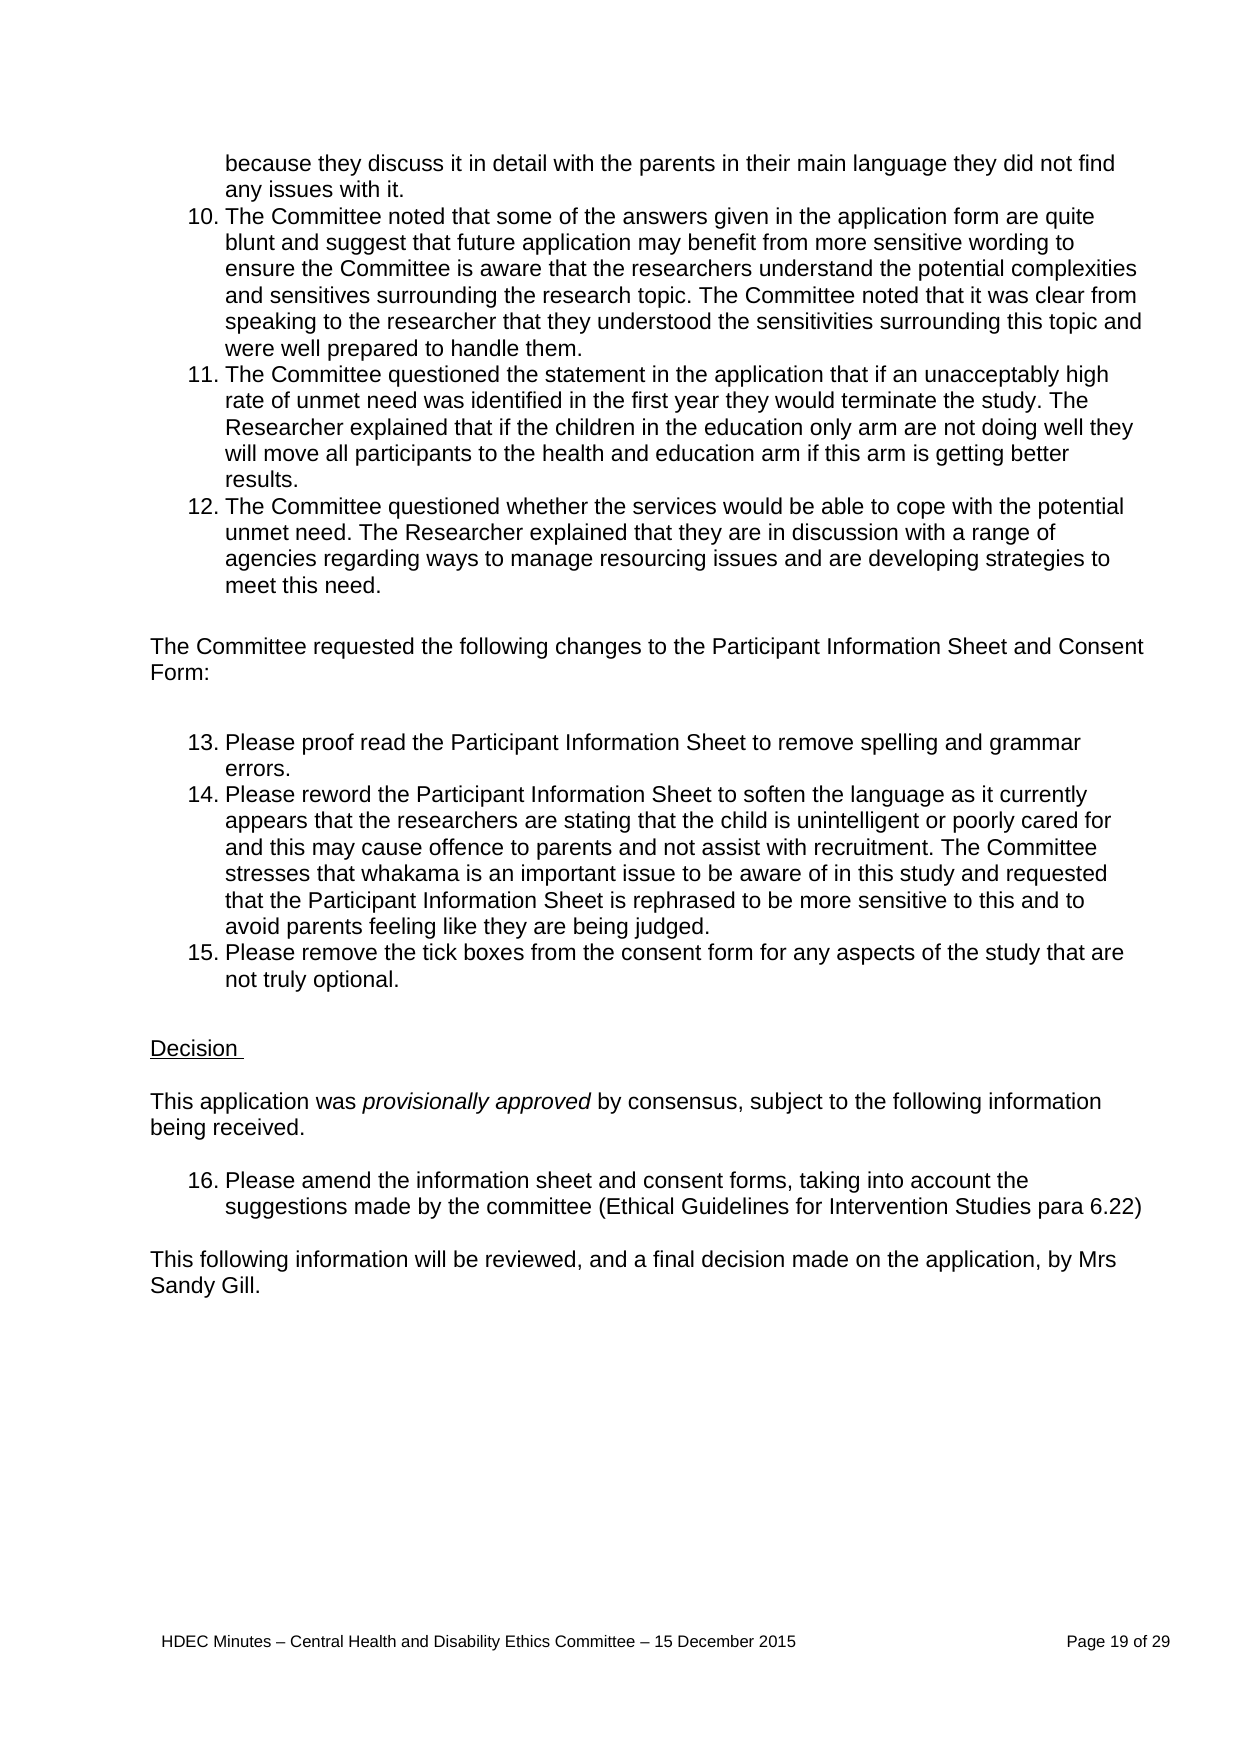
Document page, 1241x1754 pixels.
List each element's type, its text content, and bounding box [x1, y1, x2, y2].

list Please amend the information sheet and consent forms, taking into account the suggestions made by the committee (Ethical Guidelines for Intervention Studies para 6.22) [187, 1167, 1144, 1219]
list The Committee questioned the statement in the application that if an unacceptably high rate of unmet need was identified in the first year they would terminate the study. The Researcher explained that if the children in the education only arm are not doing well they will move all participants to the health and education arm if this arm is getting better results. [187, 361, 1144, 493]
text Decision [150, 1035, 1144, 1061]
text This application was provisionally approved by consensus, subject to the following information being received. [150, 1088, 1144, 1140]
list The Committee noted that some of the answers given in the application form are quite blunt and suggest that future application may benefit from more sensitive wording to ensure the Committee is aware that the researchers understand the potential complexities and sensitives surrounding the research topic. The Committee noted that it was clear from speaking to the researcher that they understood the sensitivities surrounding this topic and were well prepared to handle them. [187, 203, 1144, 361]
text The Committee requested the following changes to the Participant Information Sheet and Consent Form: [150, 633, 1144, 685]
list The Committee questioned whether the services would be able to cope with the potential unmet need. The Researcher explained that they are in discussion with a range of agencies regarding ways to manage resourcing issues and are developing strategies to meet this need. [187, 493, 1144, 598]
list Please proof read the Participant Information Sheet to remove spelling and grammar errors. [187, 728, 1144, 781]
list Please remove the tick boxes from the consent form for any aspects of the study that are not truly optional. [187, 939, 1144, 992]
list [187, 150, 1144, 203]
list Please reword the Participant Information Sheet to soften the language as it currently appears that the researchers are stating that the child is unintelligent or poorly cared for and this may cause offence to parents and not assist with recruitment. The Committee stresses that whakama is an important issue to be aware of in this study and requested that the Participant Information Sheet is rephrased to be more sensitive to this and to avoid parents feeling like they are being judged. [187, 781, 1144, 939]
text This following information will be reviewed, and a final decision made on the application, by Mrs Sandy Gill. [150, 1246, 1144, 1298]
